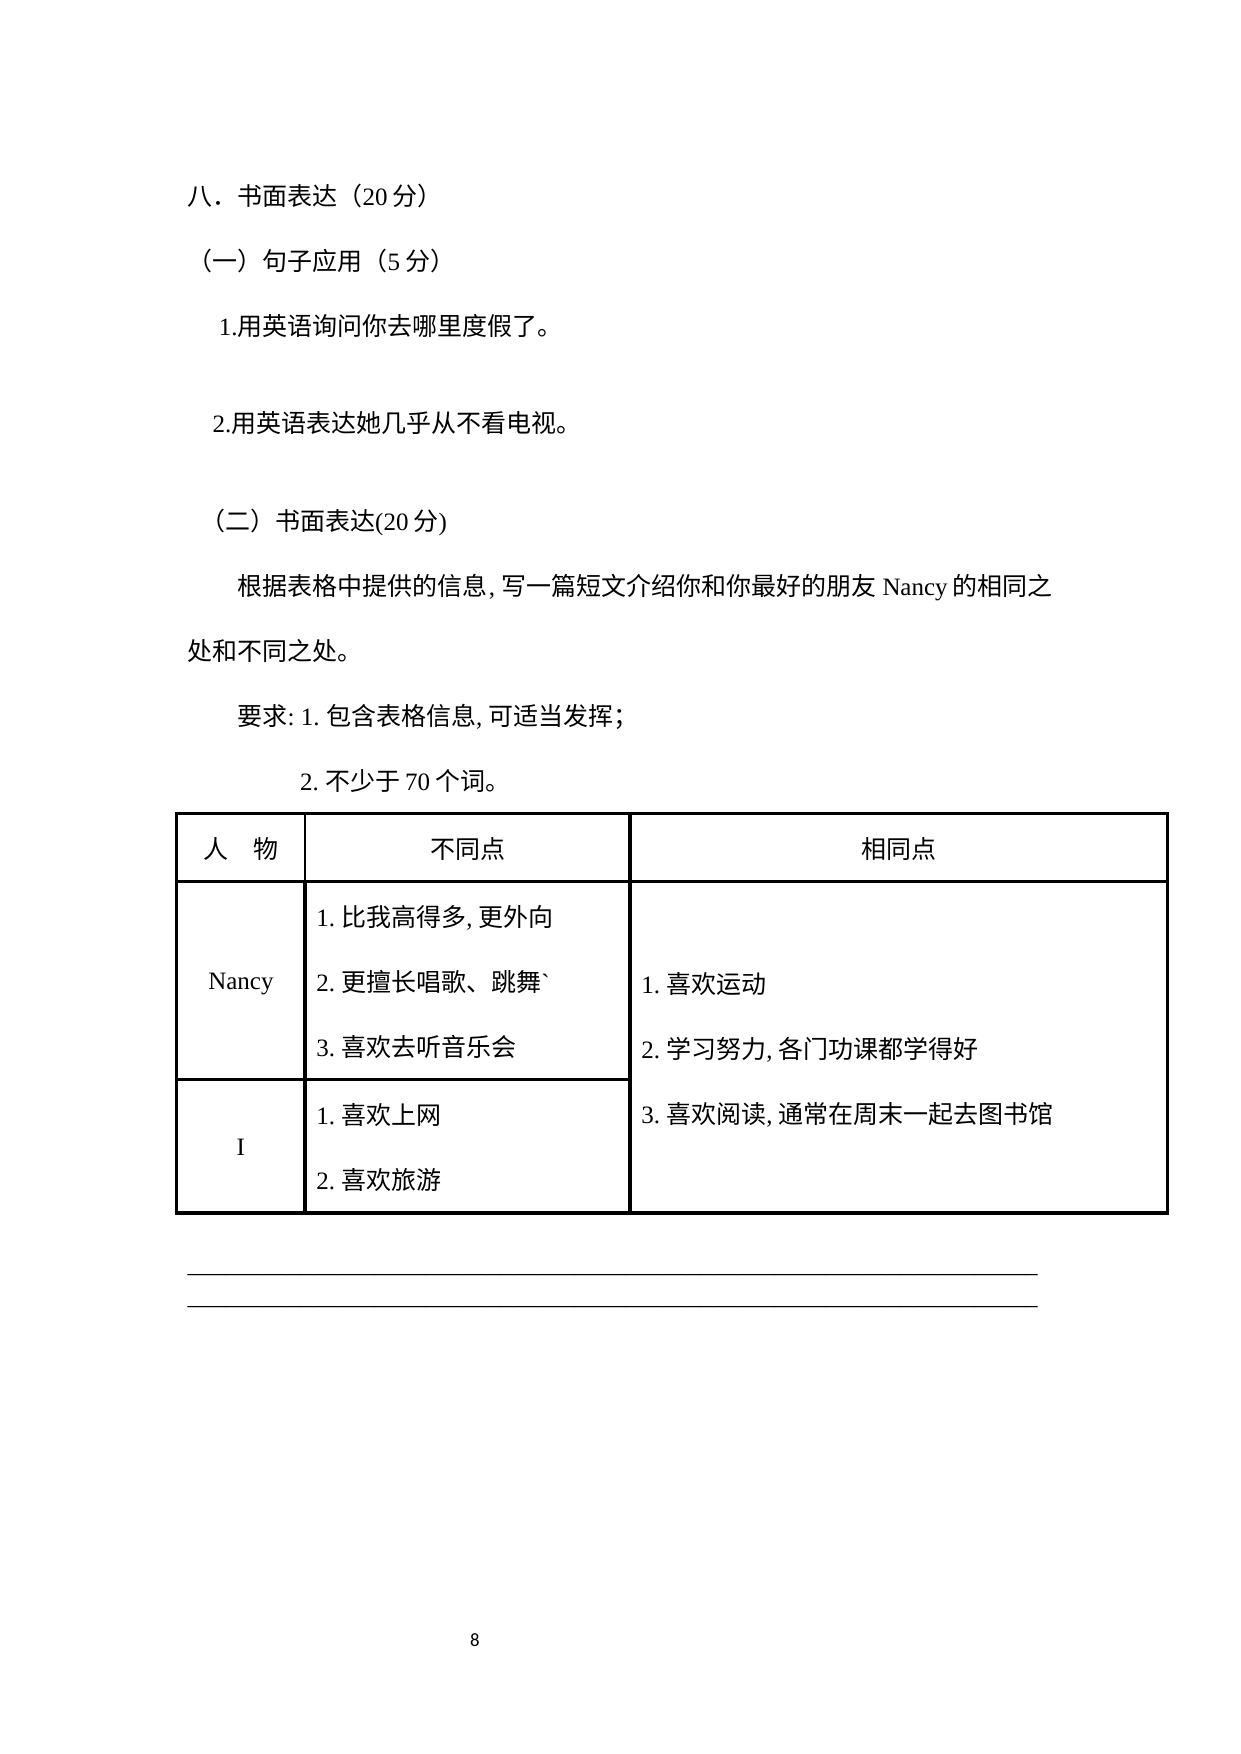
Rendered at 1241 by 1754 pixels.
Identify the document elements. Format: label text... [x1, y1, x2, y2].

table_cell 1. 喜欢运动 2. 学习努力, 各门功课都学得好 3. 喜欢阅读, 通常在周末一起去图书馆 [632, 883, 1166, 1211]
table_cell 1. 比我高得多, 更外向 2. 更擅长唱歌、跳舞` 3. 喜欢去听音乐会 [307, 883, 628, 1078]
table_cell 1. 喜欢上网 2. 喜欢旅游 [307, 1081, 628, 1211]
table_cell Nancy [178, 883, 303, 1078]
text （二）书面表达(20分) [187, 487, 1053, 552]
text 2.用英语表达她几乎从不看电视。 [187, 389, 1053, 454]
text ____________________________________________________________________ [187, 1279, 1053, 1312]
text （一）句子应用（5分） [187, 227, 1053, 292]
table_header 相同点 [632, 815, 1166, 880]
text 1.用英语询问你去哪里度假了。 [187, 292, 1053, 357]
text 2. 不少于70个词。 [187, 747, 1053, 812]
text 要求: 1. 包含表格信息, 可适当发挥； [187, 682, 1053, 747]
table_header 不同点 [306, 815, 628, 880]
table_cell I [178, 1081, 303, 1211]
table_header 人 物 [178, 815, 304, 880]
text 根据表格中提供的信息, 写一篇短文介绍你和你最好的朋友Nancy的相同之处和不同之处。 [187, 552, 1053, 682]
text ____________________________________________________________________ [187, 1247, 1053, 1279]
list 书面表达（20分） [187, 162, 1053, 227]
